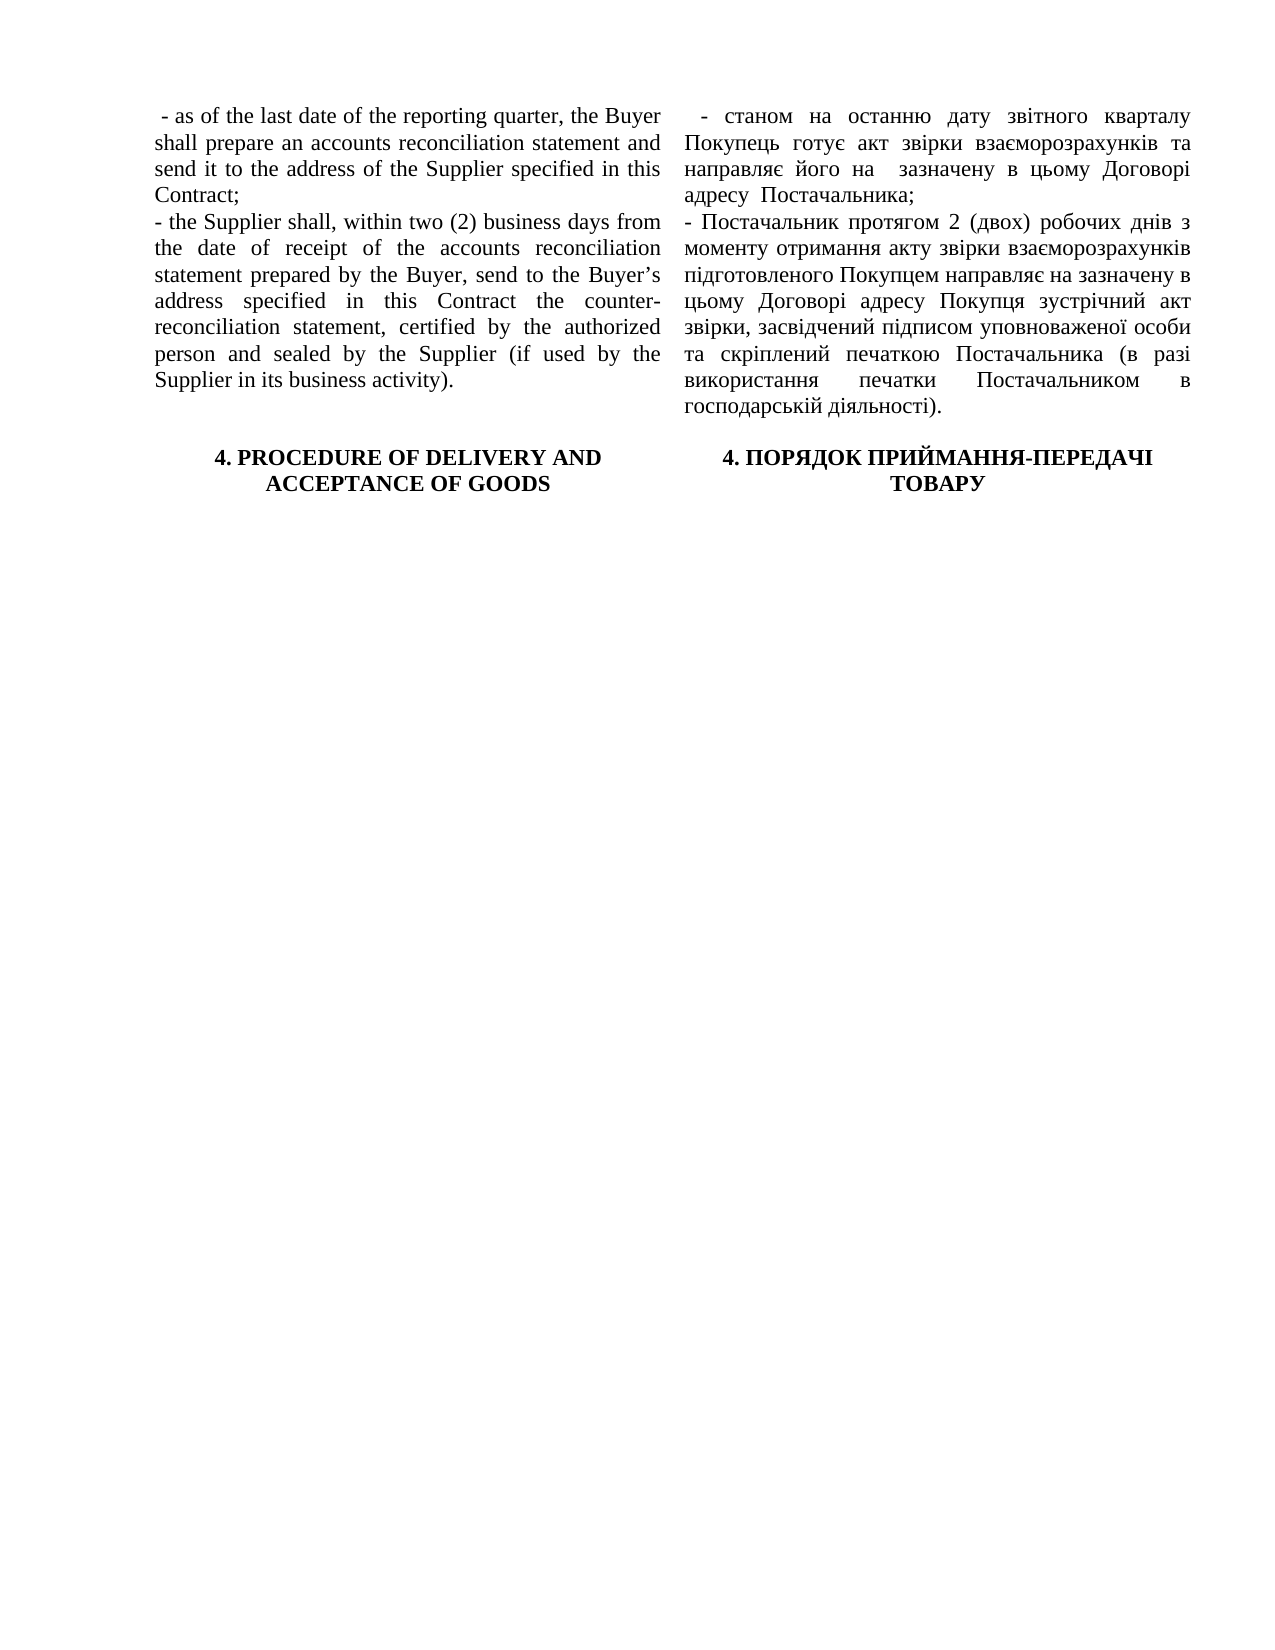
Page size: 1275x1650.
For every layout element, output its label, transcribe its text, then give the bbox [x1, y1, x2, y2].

table_cell - станом на останню дату звітного кварталу Покупець готує акт звірки взаєморозрахунків та направляє його на зазначену в цьому Договорі адресу Постачальника; - Постачальник протягом 2 (двох) робочих днів з моменту отримання акту звірки взаєморозрахунків підготовленого Покупцем направляє на зазначену в цьому Договорі адресу Покупця зустрічний акт звірки, засвідчений підписом уповноваженої особи та скріплений печаткою Постачальника (в разі використання печатки Постачальником в господарській діяльності). [673, 103, 1203, 444]
table_cell 4. PROCEDURE OF DELIVERY AND ACCEPTANCE OF GOODS [143, 444, 673, 496]
table_cell - as of the last date of the reporting quarter, the Buyer shall prepare an accounts reconciliation statement and send it to the address of the Supplier specified in this Contract; - the Supplier shall, within two (2) business days from the date of receipt of the accounts reconciliation statement prepared by the Buyer, send to the Buyer’s address specified in this Contract the counter-reconciliation statement, certified by the authorized person and sealed by the Supplier (if used by the Supplier in its business activity). [143, 103, 673, 444]
table_cell 4. ПОРЯДОК ПРИЙМАННЯ-ПЕРЕДАЧІ ТОВАРУ [673, 444, 1203, 496]
